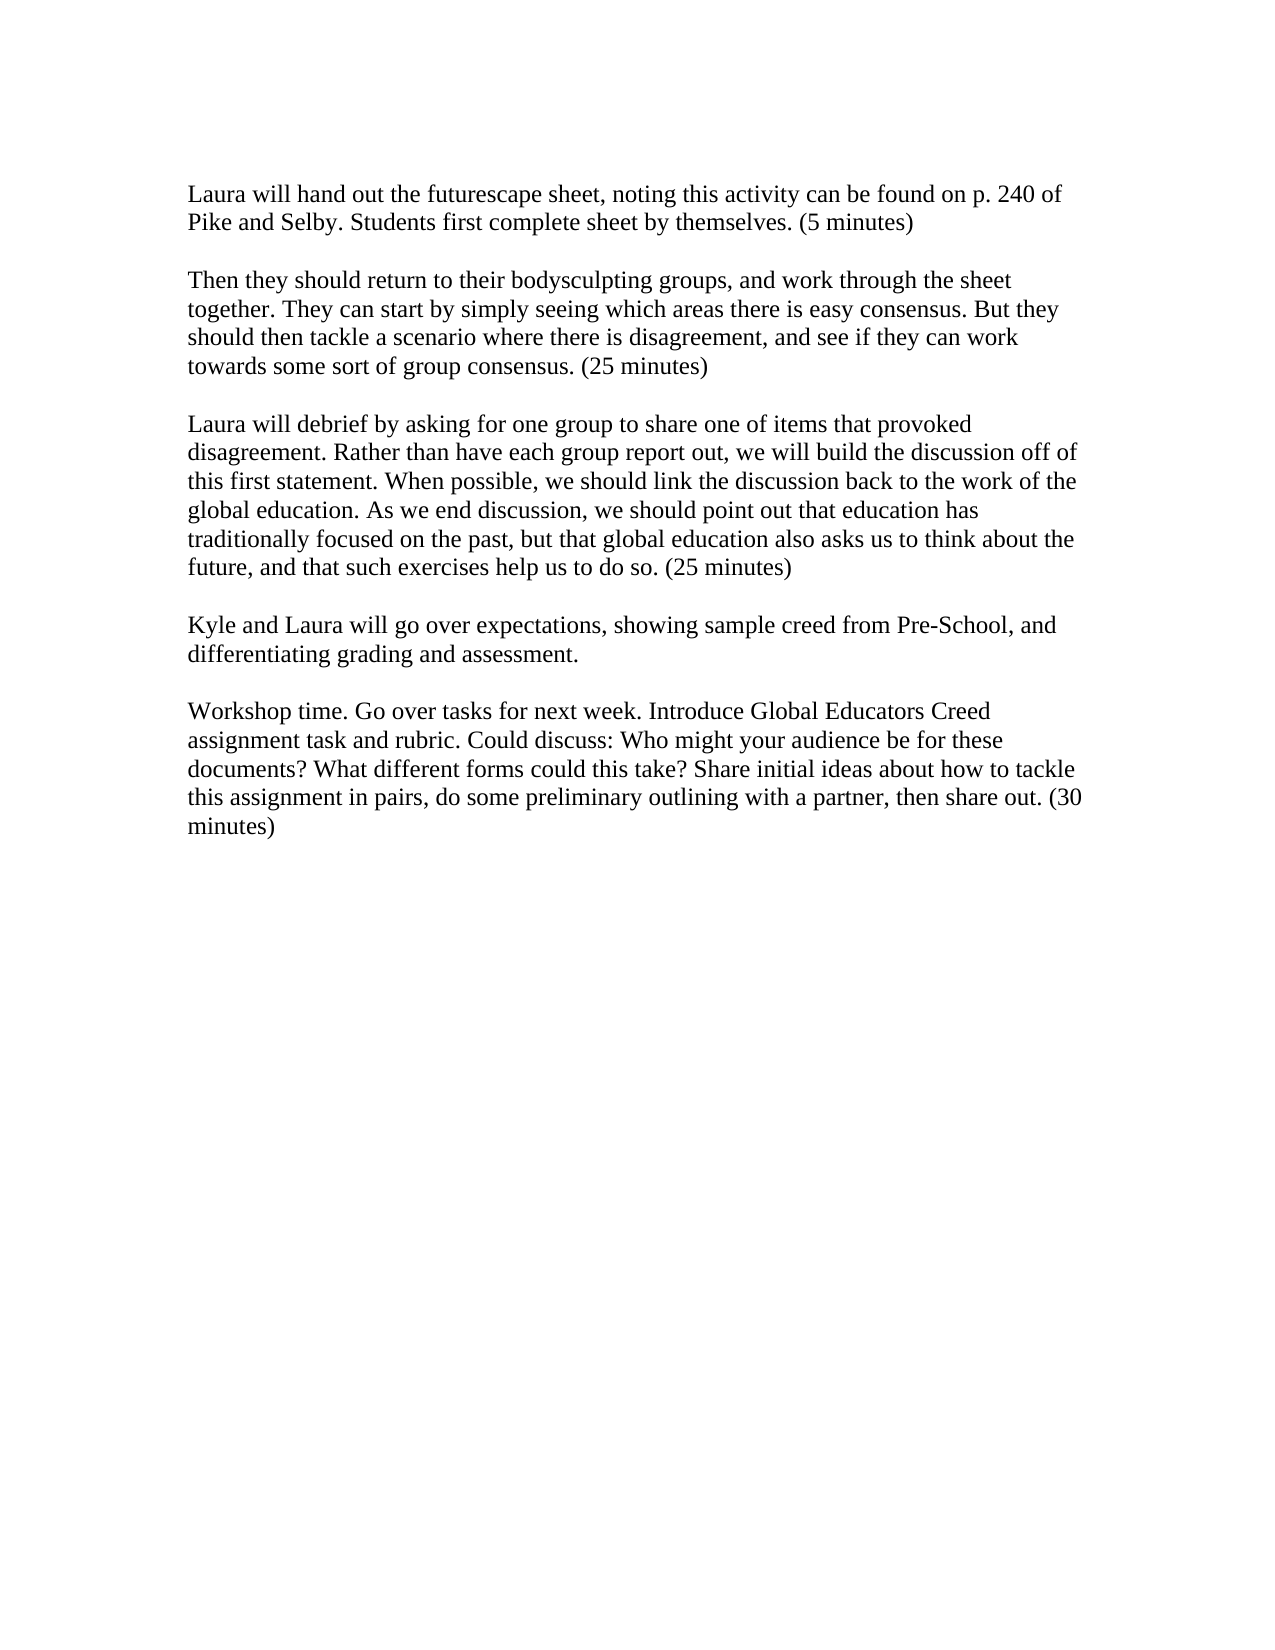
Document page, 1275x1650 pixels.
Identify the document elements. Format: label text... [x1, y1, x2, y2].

text Laura will debrief by asking for one group to share one of items that provoked disagreement. Rather than have each group report out, we will build the discussion off of this first statement. When possible, we should link the discussion back to the work of the global education. As we end discussion, we should point out that education has traditionally focused on the past, but that global education also asks us to think about the future, and that such exercises help us to do so. (25 minutes) [187, 409, 1087, 581]
text Then they should return to their bodysculpting groups, and work through the sheet together. They can start by simply seeing which areas there is easy consensus. But they should then tackle a scenario where there is disagreement, and see if they can work towards some sort of group consensus. (25 minutes) [187, 265, 1087, 380]
text Kyle and Laura will go over expectations, showing sample creed from Pre-School, and differentiating grading and assessment. [187, 610, 1087, 667]
text Laura will hand out the futurescape sheet, noting this activity can be found on p. 240 of Pike and Selby. Students first complete sheet by themselves. (5 minutes) [187, 179, 1087, 236]
text Workshop time. Go over tasks for next week. Introduce Global Educators Creed assignment task and rubric. Could discuss: Who might your audience be for these documents? What different forms could this take? Share initial ideas about how to tackle this assignment in pairs, do some preliminary outlining with a partner, then share out. (30 minutes) [187, 696, 1087, 840]
